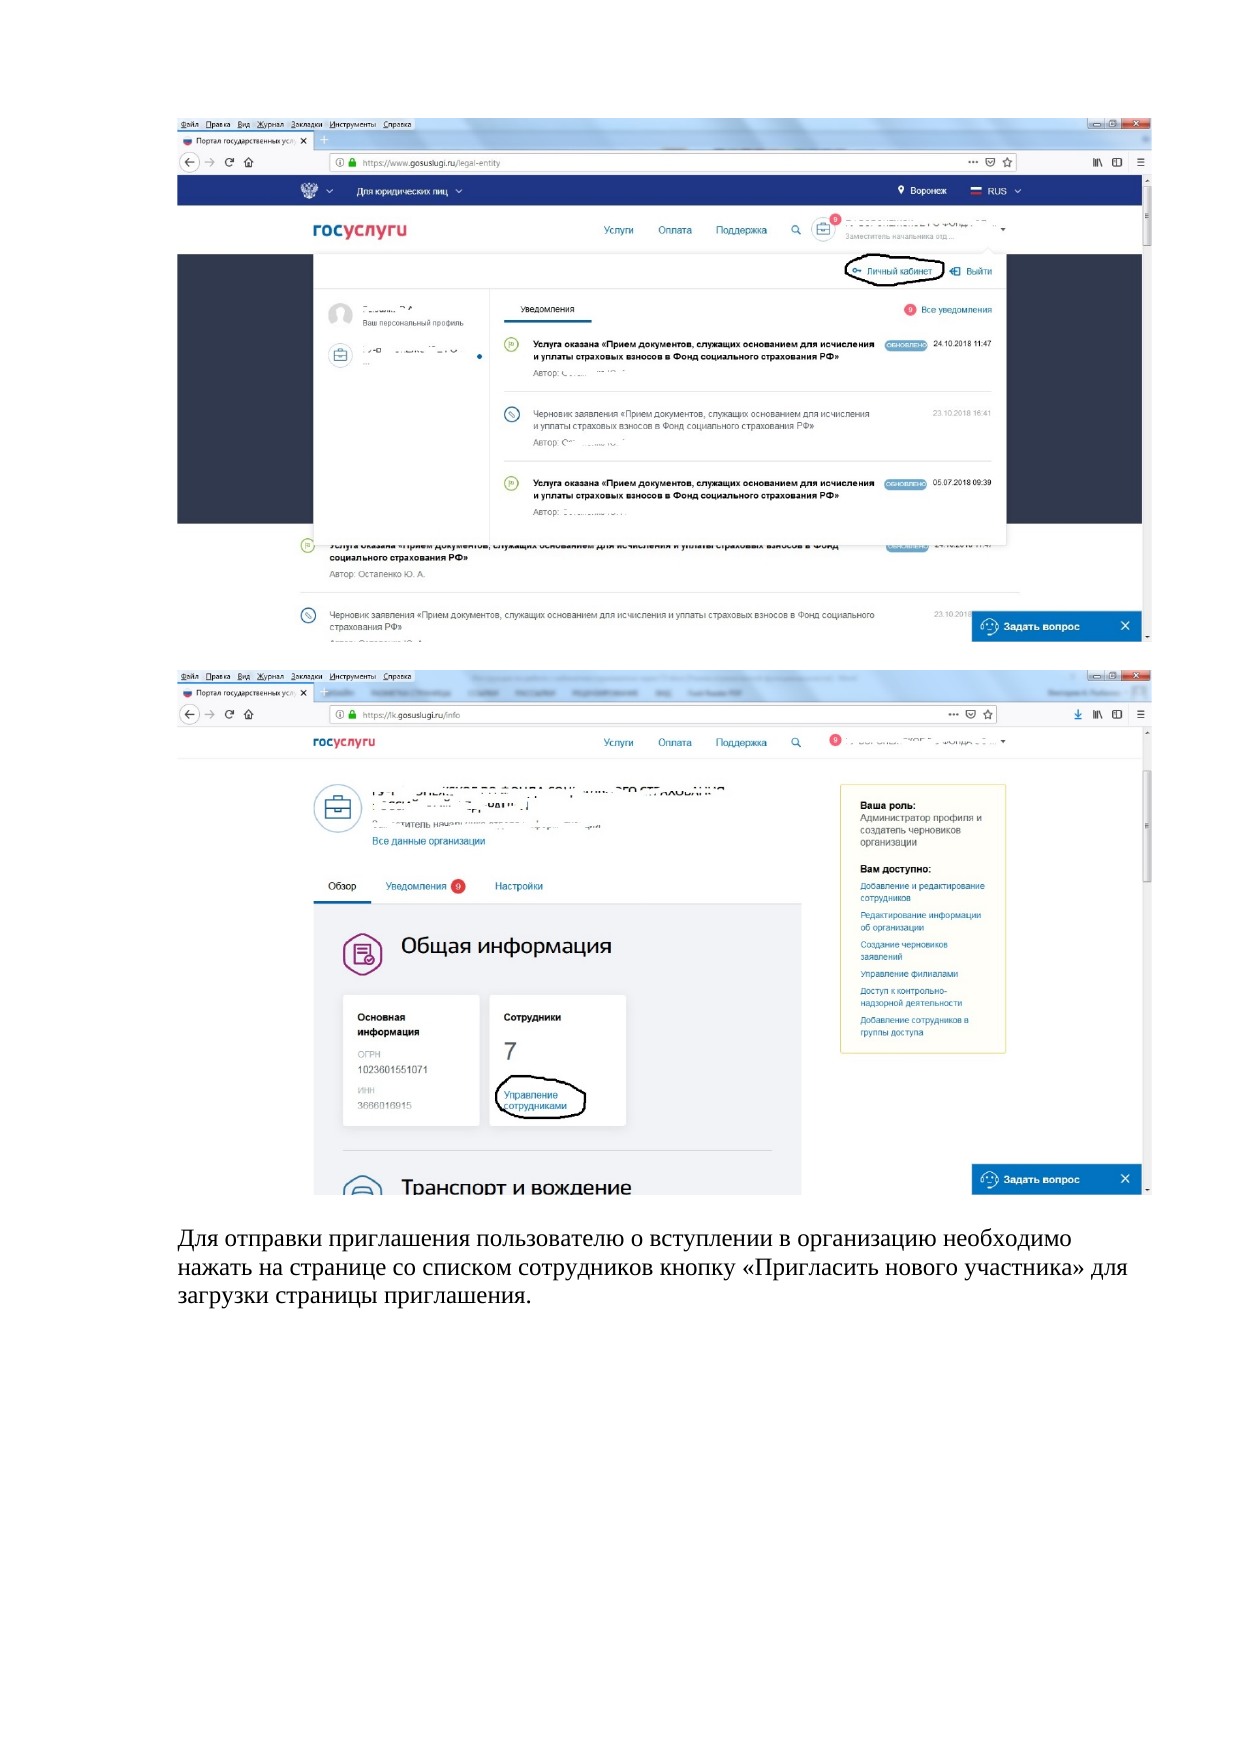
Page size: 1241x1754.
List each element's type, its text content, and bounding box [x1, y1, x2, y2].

text Для отправки приглашения пользователю о вступлении в организацию необходимо нажать на странице со списком сотрудников кнопку «Пригласить нового участника» для загрузки страницы приглашения. [177, 1223, 1152, 1309]
picture [177, 118, 1152, 642]
picture [177, 670, 1152, 1195]
